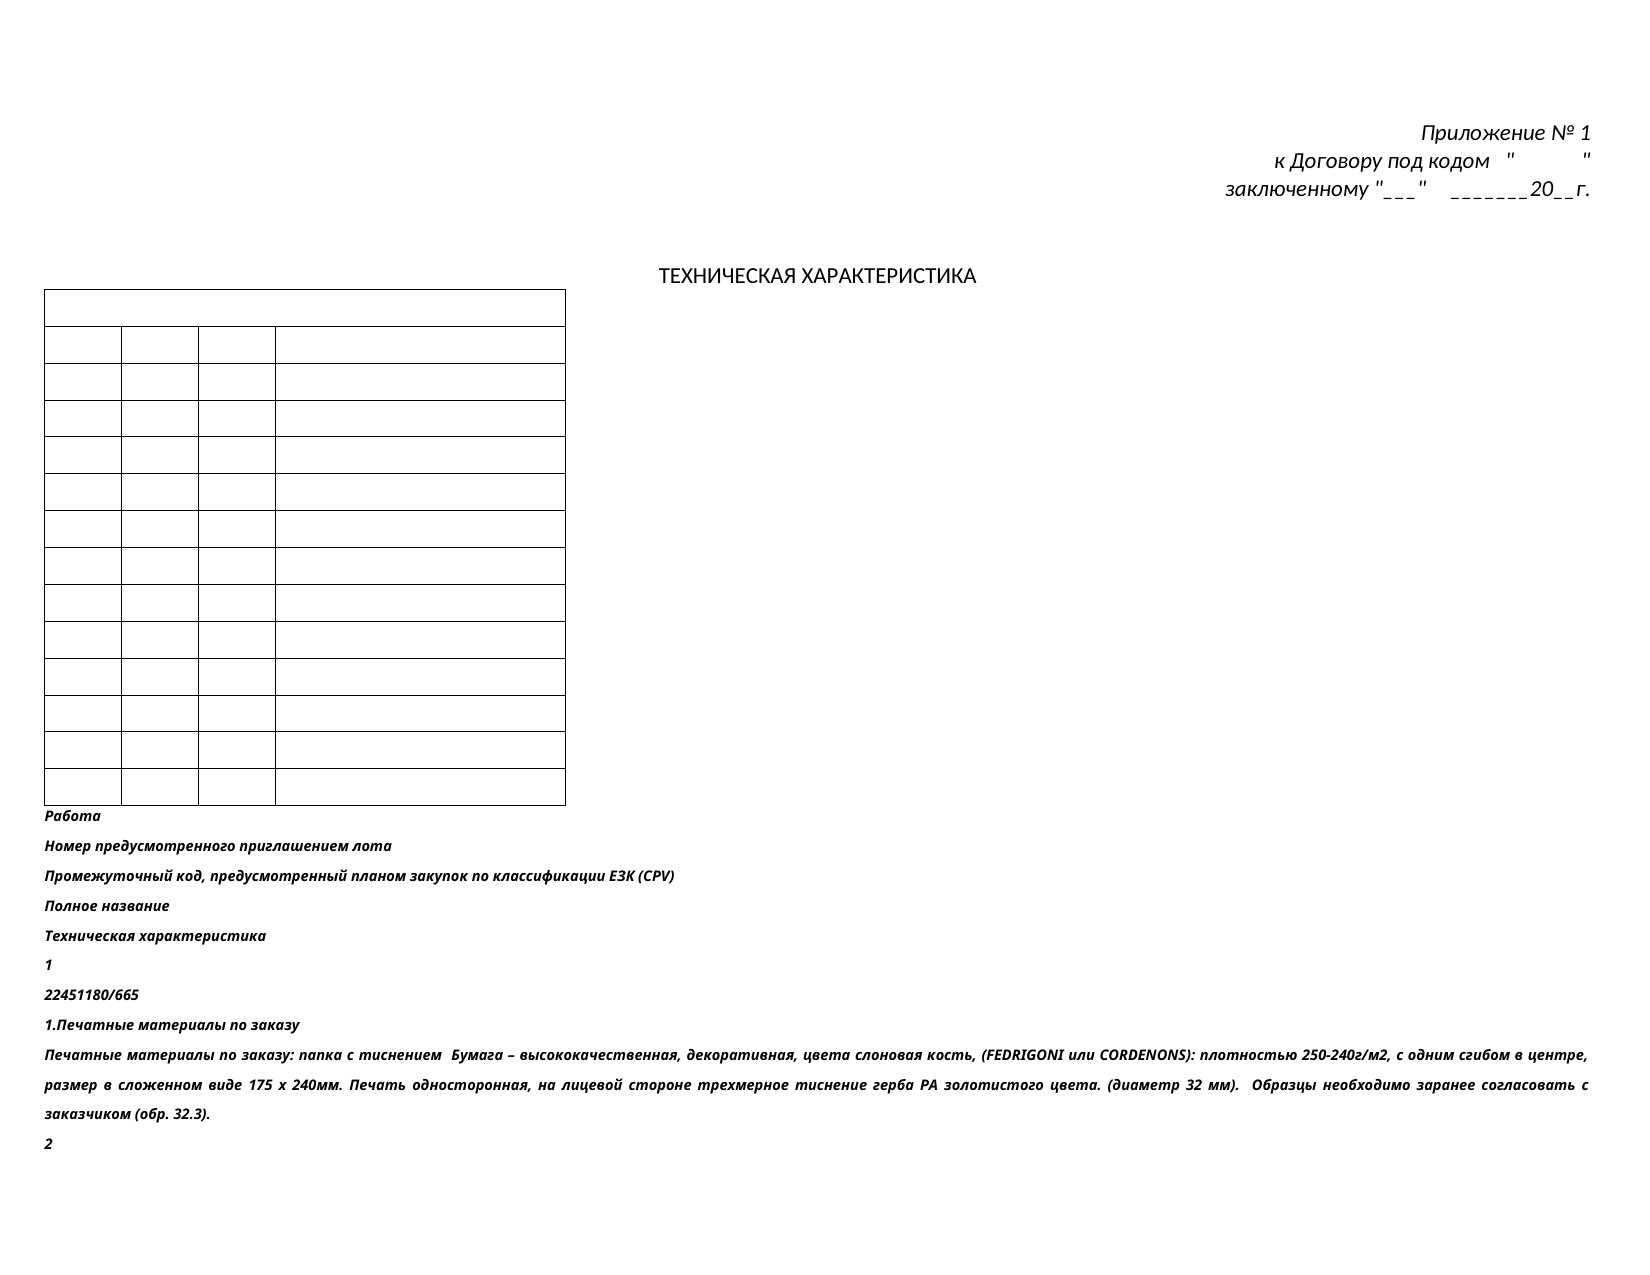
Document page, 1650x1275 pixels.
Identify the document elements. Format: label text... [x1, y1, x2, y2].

text к Договору под кодом " " заключенному "___" _______20__г. [44, 146, 1591, 202]
text Приложение № 1 [44, 118, 1591, 146]
text ТЕХНИЧЕСКАЯ ХАРАКТЕРИСТИКА [44, 261, 1591, 289]
